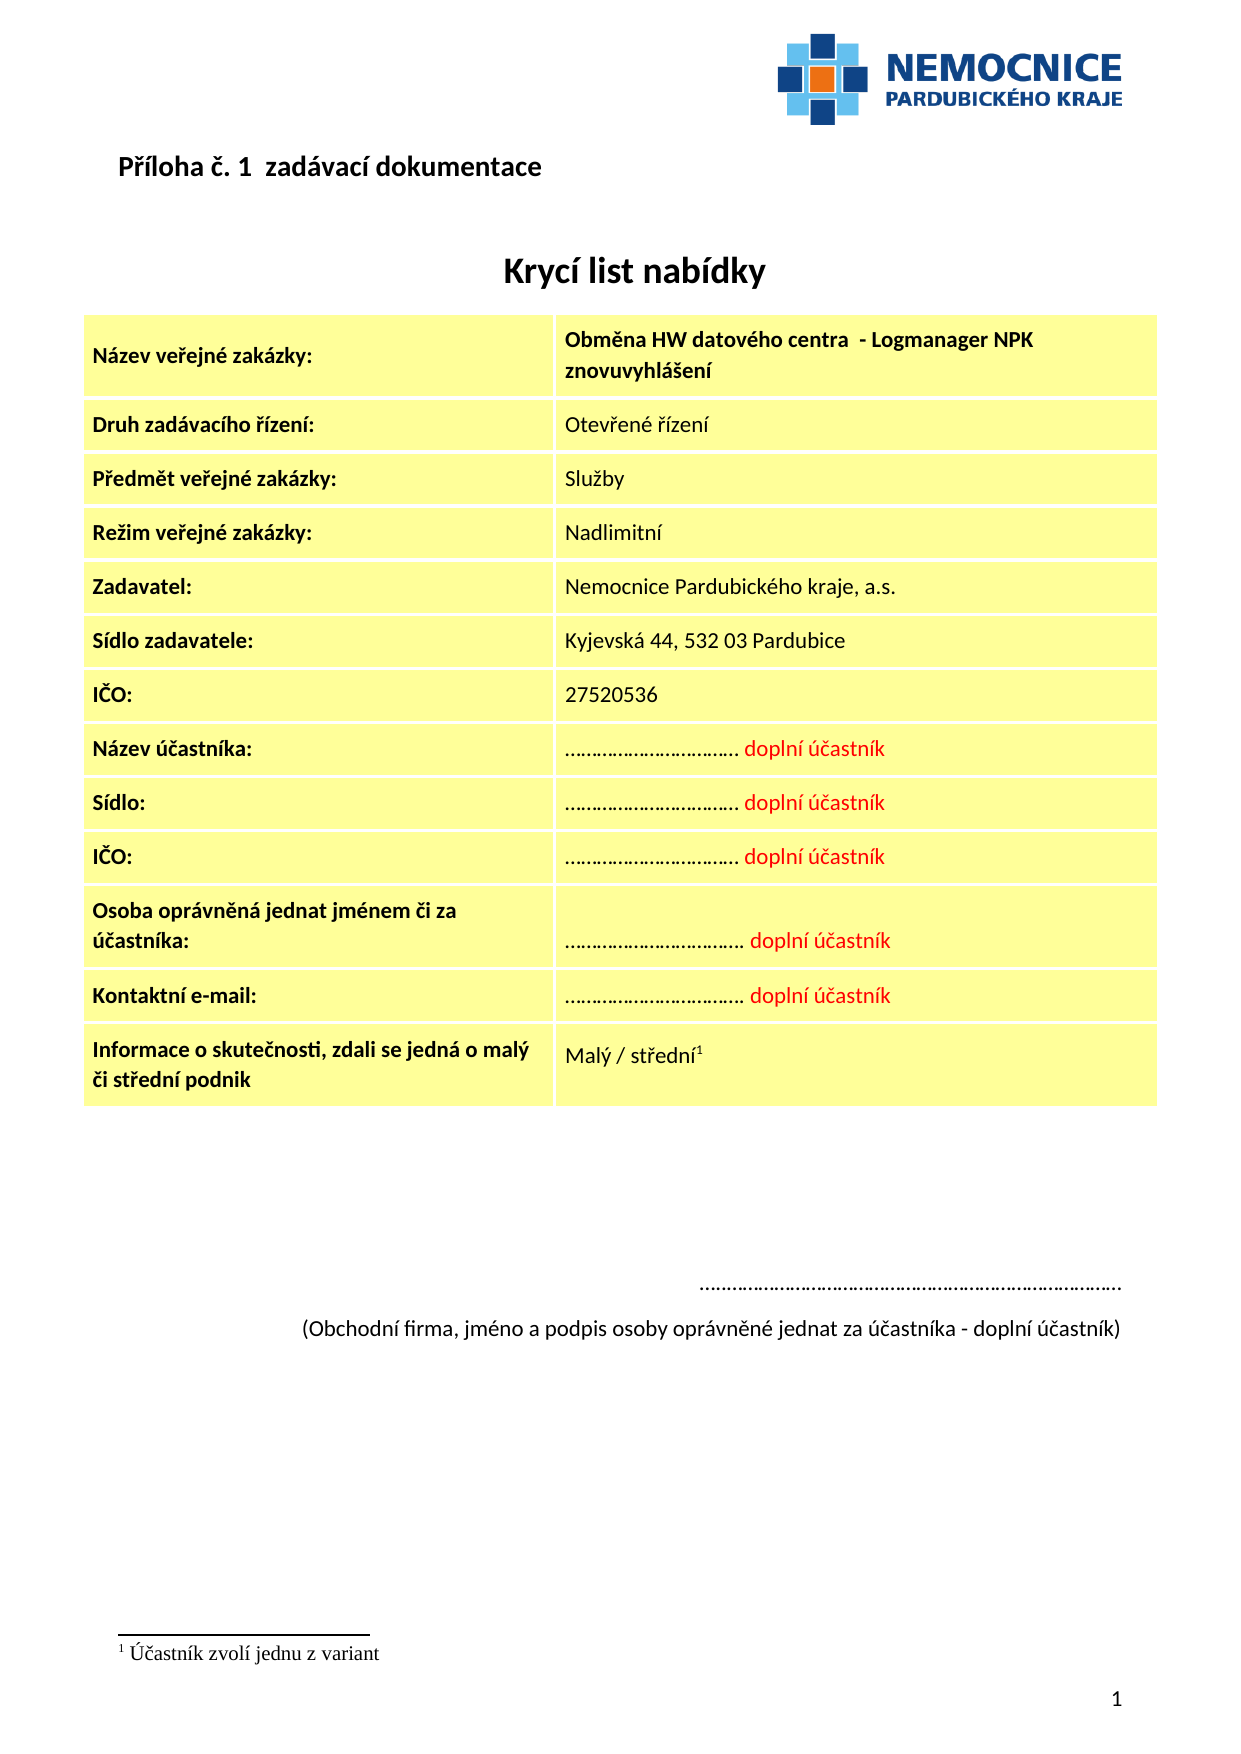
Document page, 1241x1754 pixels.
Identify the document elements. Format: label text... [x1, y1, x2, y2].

text (Obchodní firma, jméno a podpis osoby oprávněné jednat za účastníka - doplní účastník) [118, 1314, 1122, 1343]
table_cell Název účastníka: [84, 724, 553, 775]
table_cell Nadlimitní [556, 508, 1157, 558]
table_cell 27520536 [556, 670, 1157, 721]
table_cell …………………………… doplní účastník [556, 832, 1157, 883]
table_cell Režim veřejné zakázky: [84, 508, 553, 558]
picture [776, 32, 1122, 126]
text Krycí list nabídky [148, 247, 1122, 293]
table_cell …………………………… doplní účastník [556, 724, 1157, 775]
table_cell Otevřené řízení [556, 400, 1157, 450]
table_cell Předmět veřejné zakázky: [84, 454, 553, 504]
table_header Název veřejné zakázky: [84, 315, 553, 396]
table_cell IČO: [84, 670, 553, 721]
table_cell Kontaktní e-mail: [84, 970, 553, 1021]
table_cell ……………………………. doplní účastník [556, 886, 1157, 967]
table_cell Služby [556, 454, 1157, 504]
table_cell Malý / střední [556, 1024, 1157, 1106]
table_cell Informace o skutečnosti, zdali se jedná o malý či střední podnik [84, 1024, 553, 1106]
table_header Obměna HW datového centra - Logmanager NPK znovuvyhlášení [556, 315, 1157, 396]
table_cell Sídlo: [84, 778, 553, 829]
text …..………………………………………………………………… [118, 1268, 1122, 1296]
table_cell Zadavatel: [84, 562, 553, 613]
table_cell ……………………………. doplní účastník [556, 970, 1157, 1021]
table_cell …………………………… doplní účastník [556, 778, 1157, 829]
table_cell IČO: [84, 832, 553, 883]
table_cell Sídlo zadavatele: [84, 616, 553, 667]
table_cell Kyjevská 44, 532 03 Pardubice [556, 616, 1157, 667]
table_cell Osoba oprávněná jednat jménem či za účastníka: [84, 886, 553, 967]
text Příloha č. 1 zadávací dokumentace [118, 148, 1122, 183]
table_cell Druh zadávacího řízení: [84, 400, 553, 450]
table_cell Nemocnice Pardubického kraje, a.s. [556, 562, 1157, 613]
